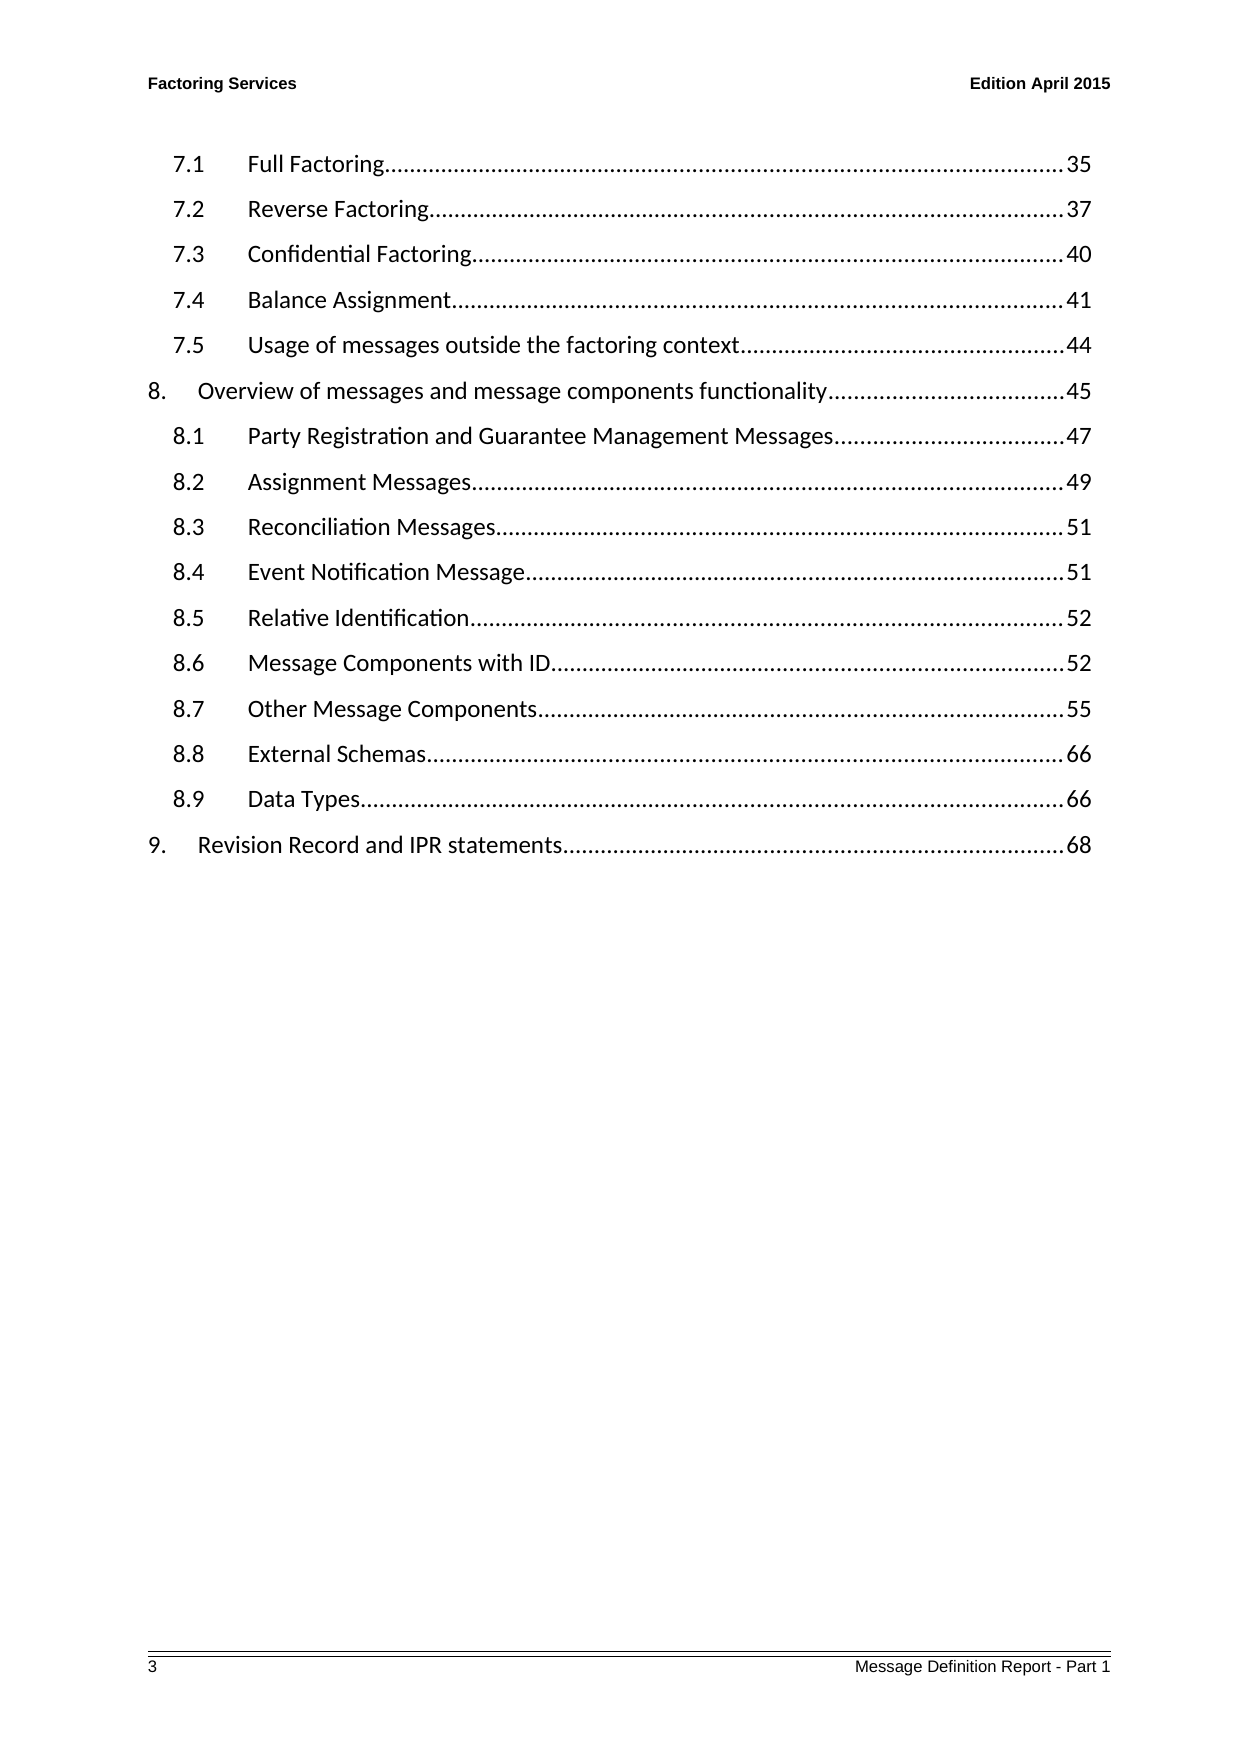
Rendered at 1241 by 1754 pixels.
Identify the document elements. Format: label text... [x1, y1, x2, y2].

text 8.4 Event Notification Message 51 [173, 556, 1092, 587]
text 8.6 Message Components with ID 52 [173, 647, 1092, 678]
text 7.5 Usage of messages outside the factoring context 44 [173, 329, 1092, 360]
text 8.7 Other Message Components 55 [173, 693, 1092, 723]
text 8.5 Relative Identification 52 [173, 602, 1092, 632]
text 9. Revision Record and IPR statements 68 [148, 829, 1092, 859]
text 7.3 Confidential Factoring 40 [173, 238, 1092, 269]
text 8.3 Reconciliation Messages 51 [173, 511, 1092, 542]
text 7.4 Balance Assignment 41 [173, 284, 1092, 314]
text 8.8 External Schemas 66 [173, 738, 1092, 769]
text 8.2 Assignment Messages 49 [173, 466, 1092, 496]
text 7.2 Reverse Factoring 37 [173, 193, 1092, 224]
text 8.9 Data Types 66 [173, 783, 1092, 814]
text 8. Overview of messages and message components functionality 45 [148, 375, 1092, 405]
text 8.1 Party Registration and Guarantee Management Messages 47 [173, 420, 1092, 451]
text 7.1 Full Factoring 35 [173, 148, 1092, 178]
